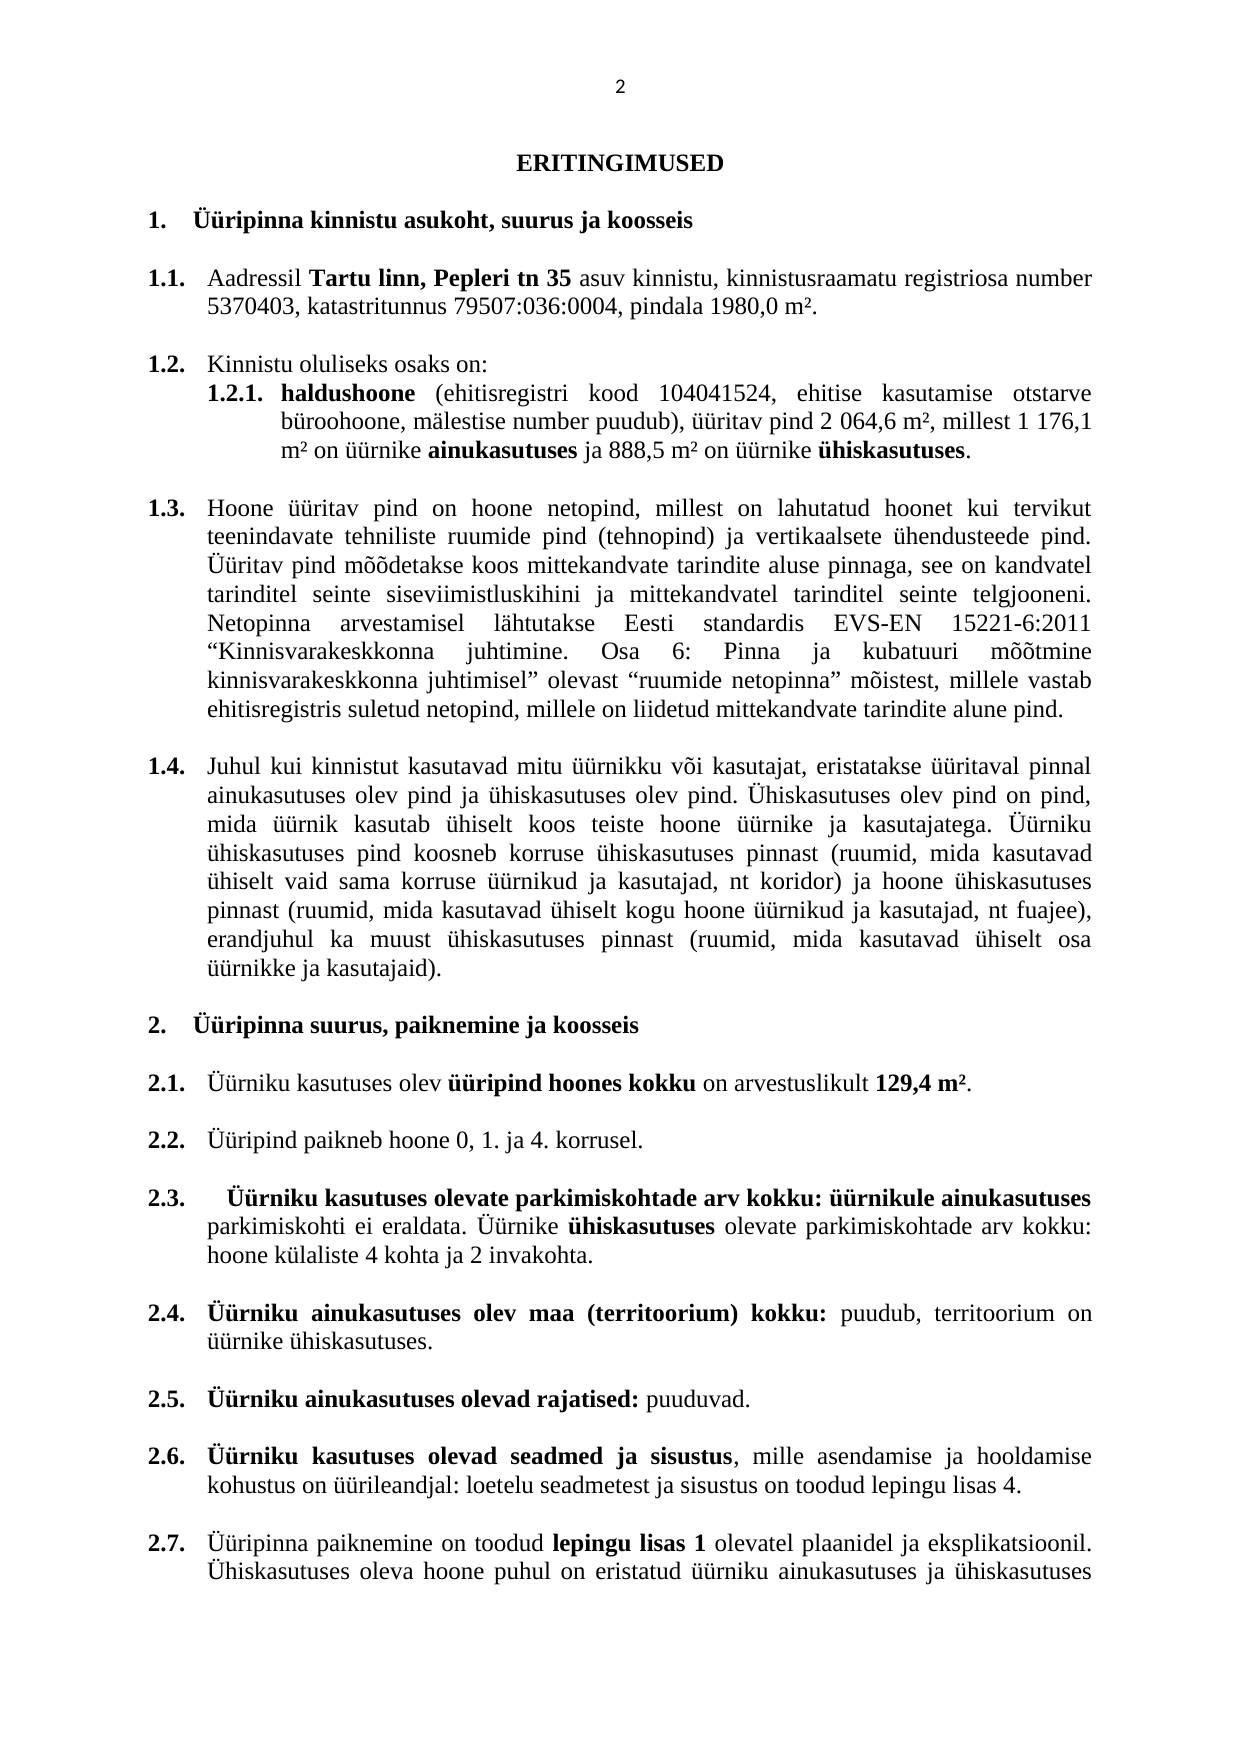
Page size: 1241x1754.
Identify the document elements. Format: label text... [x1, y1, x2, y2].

list Üürniku kasutuses olevad seadmed ja sisustus, mille asendamise ja hooldamise kohustus on üürileandjal: loetelu seadmetest ja sisustus on toodud lepingu lisas 4. [148, 1441, 1092, 1499]
list Üüripinna suurus, paiknemine ja koosseis [148, 1010, 1092, 1039]
list Kinnistu oluliseks osaks on: [148, 349, 1092, 378]
list Juhul kui kinnistut kasutavad mitu üürnikku või kasutajat, eristatakse üüritaval pinnal ainukasutuses olev pind ja ühiskasutuses olev pind. Ühiskasutuses olev pind on pind, mida üürnik kasutab ühiselt koos teiste hoone üürnike ja kasutajatega. Üürniku ühiskasutuses pind koosneb korruse ühiskasutuses pinnast (ruumid, mida kasutavad ühiselt vaid sama korruse üürnikud ja kasutajad, nt koridor) ja hoone ühiskasutuses pinnast (ruumid, mida kasutavad ühiselt kogu hoone üürnikud ja kasutajad, nt fuajee), erandjuhul ka muust ühiskasutuses pinnast (ruumid, mida kasutavad ühiselt osa üürnikke ja kasutajaid). [148, 751, 1092, 981]
list Aadressil Tartu linn, Pepleri tn 35 asuv kinnistu, kinnistusraamatu registriosa number 5370403, katastritunnus 79507:036:0004, pindala 1980,0 m². [148, 263, 1092, 320]
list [148, 1528, 1092, 1585]
list Üürniku kasutuses olev üüripind hoones kokku on arvestuslikult 129,4 m². [148, 1068, 1092, 1096]
text ERITINGIMUSED [148, 148, 1092, 176]
list Üürniku ainukasutuses olev maa (territoorium) kokku: puudub, territoorium on üürnike ühiskasutuses. [148, 1298, 1092, 1355]
list Hoone üüritav pind on hoone netopind, millest on lahutatud hoonet kui tervikut teenindavate tehniliste ruumide pind (tehnopind) ja vertikaalsete ühendusteede pind. Üüritav pind mõõdetakse koos mittekandvate tarindite aluse pinnaga, see on kandvatel tarinditel seinte siseviimistluskihini ja mittekandvatel tarinditel seinte telgjooneni. Netopinna arvestamisel lähtutakse Eesti standardis EVS-EN 15221-6:2011 “Kinnisvarakeskkonna juhtimine. Osa 6: Pinna ja kubatuuri mõõtmine kinnisvarakeskkonna juhtimisel” olevast “ruumide netopinna” mõistest, millele vastab ehitisregistris suletud netopind, millele on liidetud mittekandvate tarindite alune pind. [148, 493, 1092, 723]
list Üürniku kasutuses olevate parkimiskohtade arv kokku: üürnikule ainukasutuses parkimiskohti ei eraldata. Üürnike ühiskasutuses olevate parkimiskohtade arv kokku: hoone külaliste 4 kohta ja 2 invakohta. [148, 1183, 1092, 1269]
list Üüripind paikneb hoone 0, 1. ja 4. korrusel. [148, 1125, 1092, 1154]
list haldushoone (ehitisregistri kood 104041524, ehitise kasutamise otstarve büroohoone, mälestise number puudub), üüritav pind 2 064,6 m², millest 1 176,1 m² on üürnike ainukasutuses ja 888,5 m² on üürnike ühiskasutuses. [207, 378, 1092, 464]
list Üüripinna kinnistu asukoht, suurus ja koosseis [148, 205, 1092, 234]
list Üürniku ainukasutuses olevad rajatised: puuduvad. [148, 1384, 1092, 1413]
